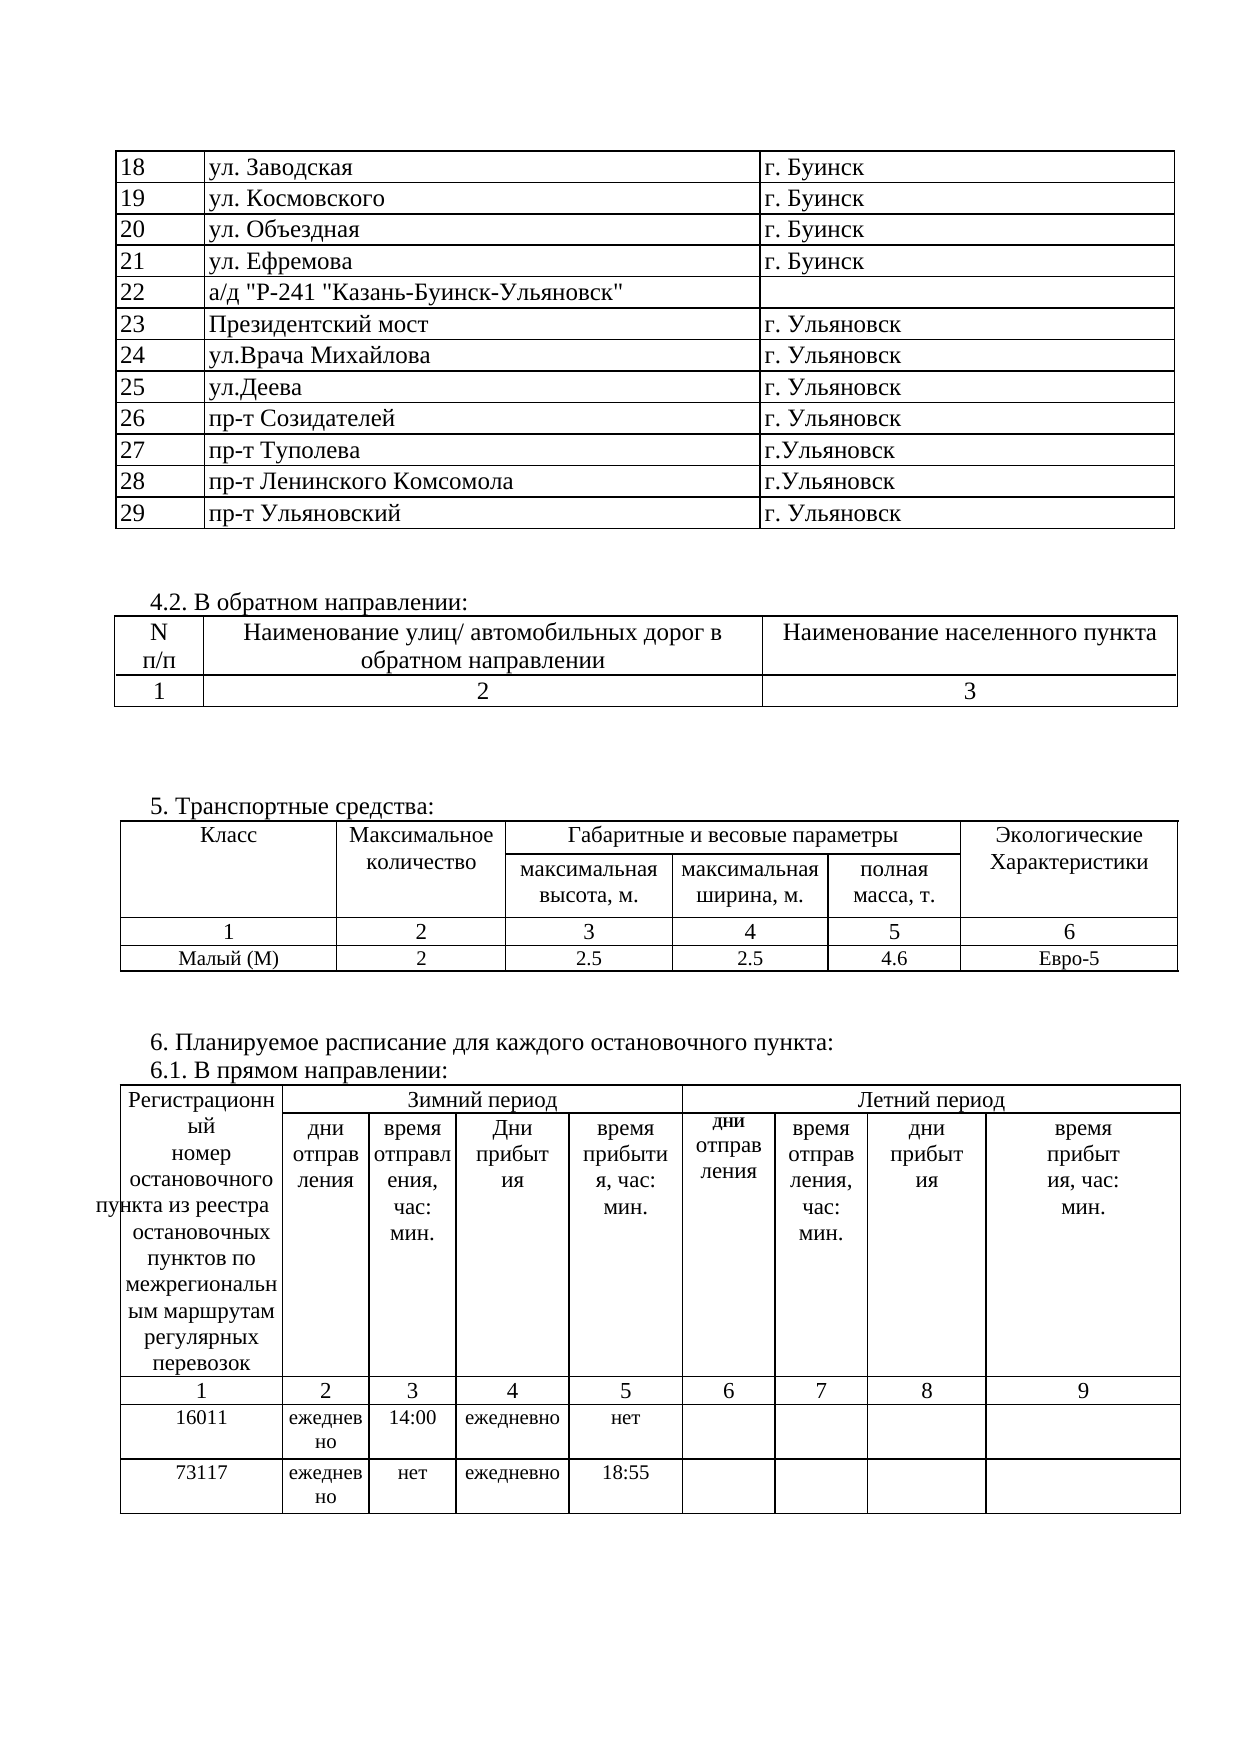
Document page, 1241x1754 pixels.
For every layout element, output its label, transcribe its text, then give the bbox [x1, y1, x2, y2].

table_cell 5 [570, 1377, 682, 1404]
table_cell г. Буинск [761, 152, 1174, 181]
table_header Летний период [683, 1086, 1180, 1112]
table_cell время отправ ления, час: мин. [776, 1114, 867, 1376]
table_cell 24 [117, 340, 204, 370]
table_cell Президентский мост [205, 309, 759, 339]
table_cell 25 [117, 372, 204, 402]
table_cell 2 [337, 918, 505, 944]
table_cell Евро-5 [961, 946, 1177, 970]
table_cell 3 [763, 674, 1177, 706]
table_cell Малый (М) [121, 946, 336, 970]
table_cell 28 [117, 466, 204, 496]
table_cell [776, 1405, 867, 1458]
table_header Класс [121, 822, 336, 917]
table_header Габаритные и весовые параметры [506, 822, 960, 853]
table_cell г. Буинск [761, 215, 1174, 244]
table_cell время отправл ения, час: мин. [370, 1114, 455, 1376]
text 6.1. В прямом направлении: [150, 1056, 1090, 1084]
table_cell 4.6 [829, 946, 960, 970]
table_cell 22 [117, 277, 204, 307]
table_cell 16011 [121, 1405, 282, 1458]
table_cell г. Ульяновск [761, 340, 1174, 370]
table_cell ежедневно [457, 1405, 568, 1458]
table_cell [683, 1460, 774, 1512]
table_cell г. Ульяновск [761, 372, 1174, 402]
table_cell Дни прибыт ия [457, 1114, 568, 1376]
table_cell пр-т Созидателей [205, 403, 759, 433]
table_cell пр-т Ленинского Комсомола [205, 466, 759, 496]
table_cell [868, 1460, 985, 1512]
table_cell ул. Заводская [205, 152, 759, 181]
table_cell 23 [117, 309, 204, 339]
table_cell [987, 1460, 1180, 1512]
table_cell ежедневно [457, 1460, 568, 1512]
table_cell пр-т Туполева [205, 435, 759, 464]
table_cell 6 [683, 1377, 774, 1404]
table_cell [683, 1405, 774, 1458]
table_cell дни отправ ления [283, 1114, 368, 1376]
table_cell г.Ульяновск [761, 435, 1174, 464]
table_cell 2.5 [673, 946, 827, 970]
table_cell ДНИ отправ ления [683, 1114, 774, 1376]
table_cell 4 [457, 1377, 568, 1404]
table_cell г. Ульяновск [761, 498, 1174, 527]
table_cell 18:55 [570, 1460, 682, 1512]
table_cell ежедневно [283, 1405, 368, 1458]
table_cell ул. Ефремова [205, 246, 759, 276]
table_header Наименование улиц/ автомобильных дорог в обратном направлении [204, 617, 762, 674]
table_cell 1 [115, 675, 203, 706]
table_cell 4 [673, 918, 827, 944]
table_cell [776, 1460, 867, 1512]
table_cell нет [370, 1460, 455, 1512]
table_cell 19 [117, 183, 204, 213]
text 6. Планируемое расписание для каждого остановочного пункта: [150, 1027, 1090, 1056]
table_header Экологические Характеристики [961, 822, 1177, 917]
table_cell 2.5 [506, 946, 672, 970]
table_cell время прибыт ия, час: мин. [987, 1114, 1180, 1376]
table_cell полная масса, т. [829, 855, 960, 917]
table_cell 27 [117, 435, 204, 464]
table_cell 2 [204, 676, 762, 706]
table_cell 2 [337, 946, 505, 970]
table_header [121, 1086, 282, 1376]
table_header N п/п [115, 617, 203, 674]
text 5. Транспортные средства: [150, 791, 1090, 820]
table_cell ул. Объездная [205, 215, 759, 244]
table_cell [761, 277, 1174, 307]
table_cell 29 [117, 498, 204, 527]
table_cell 2 [283, 1377, 368, 1404]
table_cell г. Буинск [761, 246, 1174, 276]
table_cell 1 [121, 918, 336, 944]
table_cell 3 [506, 918, 672, 944]
table_cell а/д "Р-241 "Казань-Буинск-Ульяновск" [205, 277, 759, 307]
table_cell 20 [117, 215, 204, 244]
table_cell г. Буинск [761, 183, 1174, 213]
table_cell [987, 1405, 1180, 1458]
table_cell пр-т Ульяновский [205, 498, 759, 527]
table_cell ул. Космовского [205, 183, 759, 213]
table_cell 3 [370, 1377, 455, 1404]
table_cell ул.Врача Михайлова [205, 340, 759, 370]
table_cell 8 [868, 1377, 985, 1404]
table_cell 14:00 [370, 1405, 455, 1458]
table_header Наименование населенного пункта [763, 617, 1177, 674]
table_cell ежедневно [283, 1460, 368, 1512]
table_cell ул.Деева [205, 372, 759, 402]
table_cell 1 [121, 1377, 282, 1404]
table_cell 9 [987, 1377, 1180, 1404]
table_cell 73117 [121, 1460, 282, 1512]
table_cell максимальная высота, м. [506, 855, 672, 917]
table_cell 18 [117, 152, 204, 181]
table_header Зимний период [283, 1086, 682, 1112]
table_cell г.Ульяновск [761, 466, 1174, 496]
table_cell г. Ульяновск [761, 309, 1174, 339]
table_header Максимальное количество [337, 822, 505, 917]
table_cell 26 [117, 403, 204, 433]
table_cell время прибыти я, час: мин. [570, 1114, 682, 1376]
table_cell [868, 1405, 985, 1458]
table_cell нет [570, 1405, 682, 1458]
table_cell дни прибыт ия [868, 1114, 985, 1376]
table_cell г. Ульяновск [761, 403, 1174, 433]
table_cell 21 [117, 246, 204, 276]
table_cell 7 [776, 1377, 867, 1404]
table_cell 5 [829, 918, 960, 944]
table_cell максимальная ширина, м. [673, 855, 827, 917]
table_cell 6 [961, 918, 1177, 944]
text 4.2. В обратном направлении: [150, 587, 1090, 615]
